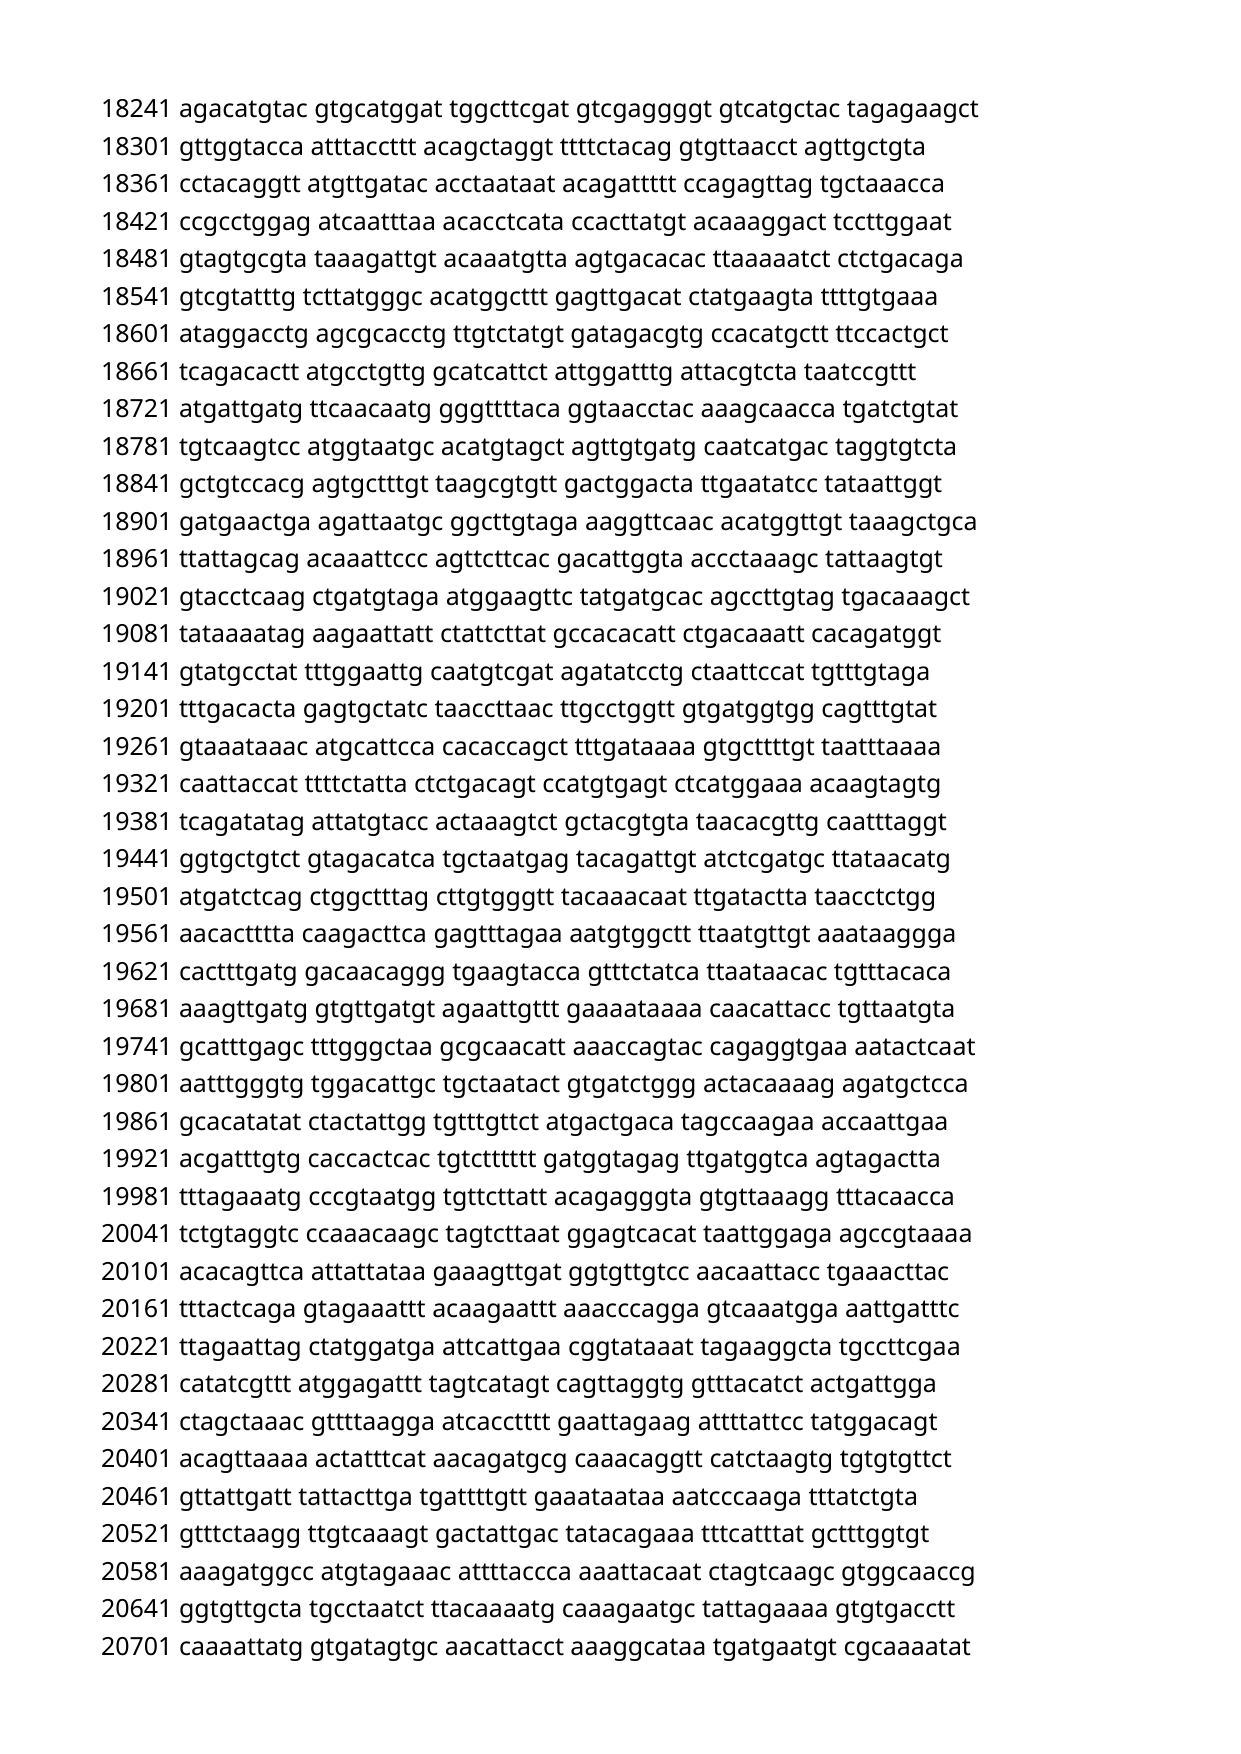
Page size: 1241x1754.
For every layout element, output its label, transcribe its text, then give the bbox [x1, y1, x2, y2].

text 19081 tataaaatag aagaattatt ctattcttat gccacacatt ctgacaaatt cacagatggt [75, 614, 1165, 652]
text 18901 gatgaactga agattaatgc ggcttgtaga aaggttcaac acatggttgt taaagctgca [75, 502, 1165, 539]
text 18781 tgtcaagtcc atggtaatgc acatgtagct agttgtgatg caatcatgac taggtgtcta [75, 427, 1165, 464]
text 19561 aacactttta caagacttca gagtttagaa aatgtggctt ttaatgttgt aaataaggga [75, 914, 1165, 952]
text 19921 acgatttgtg caccactcac tgtctttttt gatggtagag ttgatggtca agtagactta [75, 1139, 1165, 1177]
text 19861 gcacatatat ctactattgg tgtttgttct atgactgaca tagccaagaa accaattgaa [75, 1102, 1165, 1139]
text 18661 tcagacactt atgcctgttg gcatcattct attggatttg attacgtcta taatccgttt [75, 352, 1165, 389]
text 18601 ataggacctg agcgcacctg ttgtctatgt gatagacgtg ccacatgctt ttccactgct [75, 314, 1165, 352]
text 19321 caattaccat ttttctatta ctctgacagt ccatgtgagt ctcatggaaa acaagtagtg [75, 764, 1165, 802]
text 19621 cactttgatg gacaacaggg tgaagtacca gtttctatca ttaataacac tgtttacaca [75, 952, 1165, 989]
text 19141 gtatgcctat tttggaattg caatgtcgat agatatcctg ctaattccat tgtttgtaga [75, 652, 1165, 689]
text 20161 tttactcaga gtagaaattt acaagaattt aaacccagga gtcaaatgga aattgatttc [75, 1289, 1165, 1327]
text 18361 cctacaggtt atgttgatac acctaataat acagattttt ccagagttag tgctaaacca [75, 164, 1165, 202]
text 20281 catatcgttt atggagattt tagtcatagt cagttaggtg gtttacatct actgattgga [75, 1364, 1165, 1402]
text 20401 acagttaaaa actatttcat aacagatgcg caaacaggtt catctaagtg tgtgtgttct [75, 1439, 1165, 1477]
text 20461 gttattgatt tattacttga tgattttgtt gaaataataa aatcccaaga tttatctgta [75, 1477, 1165, 1514]
text 18301 gttggtacca atttaccttt acagctaggt ttttctacag gtgttaacct agttgctgta [75, 127, 1165, 164]
text 20521 gtttctaagg ttgtcaaagt gactattgac tatacagaaa tttcatttat gctttggtgt [75, 1514, 1165, 1552]
text 19021 gtacctcaag ctgatgtaga atggaagttc tatgatgcac agccttgtag tgacaaagct [75, 577, 1165, 614]
text 18421 ccgcctggag atcaatttaa acacctcata ccacttatgt acaaaggact tccttggaat [75, 202, 1165, 239]
text 20701 caaaattatg gtgatagtgc aacattacct aaaggcataa tgatgaatgt cgcaaaatat [75, 1627, 1165, 1664]
text 18961 ttattagcag acaaattccc agttcttcac gacattggta accctaaagc tattaagtgt [75, 539, 1165, 577]
text 20101 acacagttca attattataa gaaagttgat ggtgttgtcc aacaattacc tgaaacttac [75, 1252, 1165, 1289]
text 20581 aaagatggcc atgtagaaac attttaccca aaattacaat ctagtcaagc gtggcaaccg [75, 1552, 1165, 1589]
text 19681 aaagttgatg gtgttgatgt agaattgttt gaaaataaaa caacattacc tgttaatgta [75, 989, 1165, 1027]
text 19381 tcagatatag attatgtacc actaaagtct gctacgtgta taacacgttg caatttaggt [75, 802, 1165, 839]
text 19201 tttgacacta gagtgctatc taaccttaac ttgcctggtt gtgatggtgg cagtttgtat [75, 689, 1165, 727]
text 20041 tctgtaggtc ccaaacaagc tagtcttaat ggagtcacat taattggaga agccgtaaaa [75, 1214, 1165, 1252]
text 19261 gtaaataaac atgcattcca cacaccagct tttgataaaa gtgcttttgt taatttaaaa [75, 727, 1165, 764]
text 18841 gctgtccacg agtgctttgt taagcgtgtt gactggacta ttgaatatcc tataattggt [75, 464, 1165, 502]
text 19981 tttagaaatg cccgtaatgg tgttcttatt acagagggta gtgttaaagg tttacaacca [75, 1177, 1165, 1214]
text 20221 ttagaattag ctatggatga attcattgaa cggtataaat tagaaggcta tgccttcgaa [75, 1327, 1165, 1364]
text 19501 atgatctcag ctggctttag cttgtgggtt tacaaacaat ttgatactta taacctctgg [75, 877, 1165, 914]
text 20341 ctagctaaac gttttaagga atcacctttt gaattagaag attttattcc tatggacagt [75, 1402, 1165, 1439]
text 19441 ggtgctgtct gtagacatca tgctaatgag tacagattgt atctcgatgc ttataacatg [75, 839, 1165, 877]
text 19741 gcatttgagc tttgggctaa gcgcaacatt aaaccagtac cagaggtgaa aatactcaat [75, 1027, 1165, 1064]
text 20641 ggtgttgcta tgcctaatct ttacaaaatg caaagaatgc tattagaaaa gtgtgacctt [75, 1589, 1165, 1627]
text 19801 aatttgggtg tggacattgc tgctaatact gtgatctggg actacaaaag agatgctcca [75, 1064, 1165, 1102]
text 18241 agacatgtac gtgcatggat tggcttcgat gtcgaggggt gtcatgctac tagagaagct [75, 89, 1165, 127]
text 18541 gtcgtatttg tcttatgggc acatggcttt gagttgacat ctatgaagta ttttgtgaaa [75, 277, 1165, 314]
text 18721 atgattgatg ttcaacaatg gggttttaca ggtaacctac aaagcaacca tgatctgtat [75, 389, 1165, 427]
text 18481 gtagtgcgta taaagattgt acaaatgtta agtgacacac ttaaaaatct ctctgacaga [75, 239, 1165, 277]
